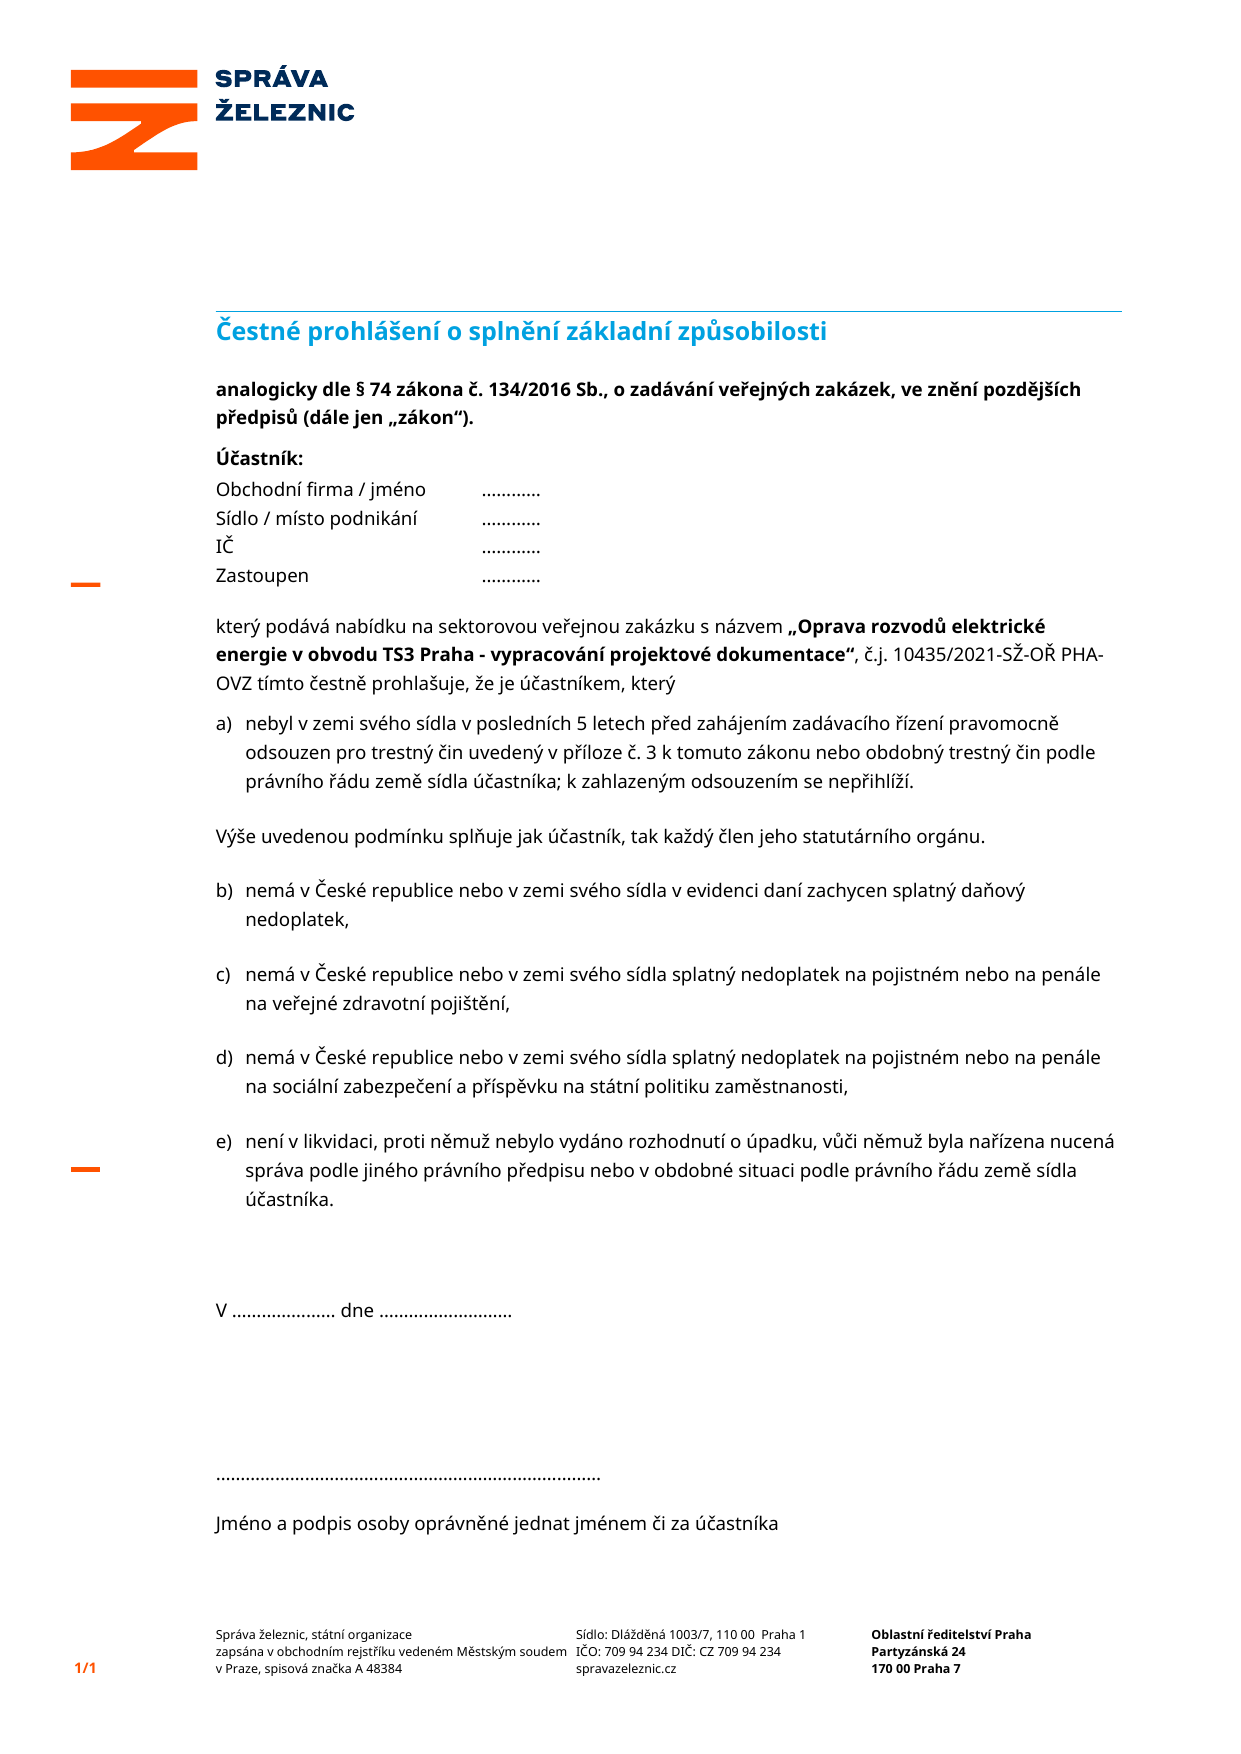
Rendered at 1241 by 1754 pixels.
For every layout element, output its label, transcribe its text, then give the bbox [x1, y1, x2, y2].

text Obchodní firma / jméno ………… [216, 473, 1122, 502]
subtitle Čestné prohlášení o splnění základní způsobilosti [216, 312, 1122, 348]
text c) nemá v České republice nebo v zemi svého sídla splatný nedoplatek na pojistném nebo na penále na veřejné zdravotní pojištění, [216, 961, 1122, 1016]
text Zastoupen ………… [216, 560, 1122, 589]
text Výše uvedenou podmínku splňuje jak účastník, tak každý člen jeho statutárního orgánu. [216, 823, 1122, 849]
text …………………………………………………………………… [216, 1456, 1121, 1486]
text a) nebyl v zemi svého sídla v posledních 5 letech před zahájením zadávacího řízení pravomocně odsouzen pro trestný čin uvedený v příloze č. 3 k tomuto zákonu nebo obdobný trestný čin podle právního řádu země sídla účastníka; k zahlazeným odsouzením se nepřihlíží. [216, 710, 1122, 794]
text IČ ………… [216, 531, 1122, 560]
subtitle Účastník: [216, 445, 1122, 470]
text který podává nabídku na sektorovou veřejnou zakázku s názvem „Oprava rozvodů elektrické energie v obvodu TS3 Praha - vypracování projektové dokumentace“, č.j. 10435/2021-SŽ-OŘ PHA-OVZ tímto čestně prohlašuje, že je účastníkem, který [216, 614, 1122, 695]
text e) není v likvidaci, proti němuž nebylo vydáno rozhodnutí o úpadku, vůči němuž byla nařízena nucená správa podle jiného právního předpisu nebo v obdobné situaci podle právního řádu země sídla účastníka. [216, 1128, 1122, 1212]
text b) nemá v České republice nebo v zemi svého sídla v evidenci daní zachycen splatný daňový nedoplatek, [216, 877, 1122, 932]
text Jméno a podpis osoby oprávněné jednat jménem či za účastníka [216, 1511, 1122, 1536]
subtitle analogicky dle § 74 zákona č. 134/2016 Sb., o zadávání veřejných zakázek, ve znění pozdějších předpisů (dále jen „zákon“). [216, 376, 1122, 430]
text Sídlo / místo podnikání ………… [216, 502, 1122, 531]
text V ………………… dne ……………………… [216, 1294, 1121, 1323]
text d) nemá v České republice nebo v zemi svého sídla splatný nedoplatek na pojistném nebo na penále na sociální zabezpečení a příspěvku na státní politiku zaměstnanosti, [216, 1044, 1122, 1099]
